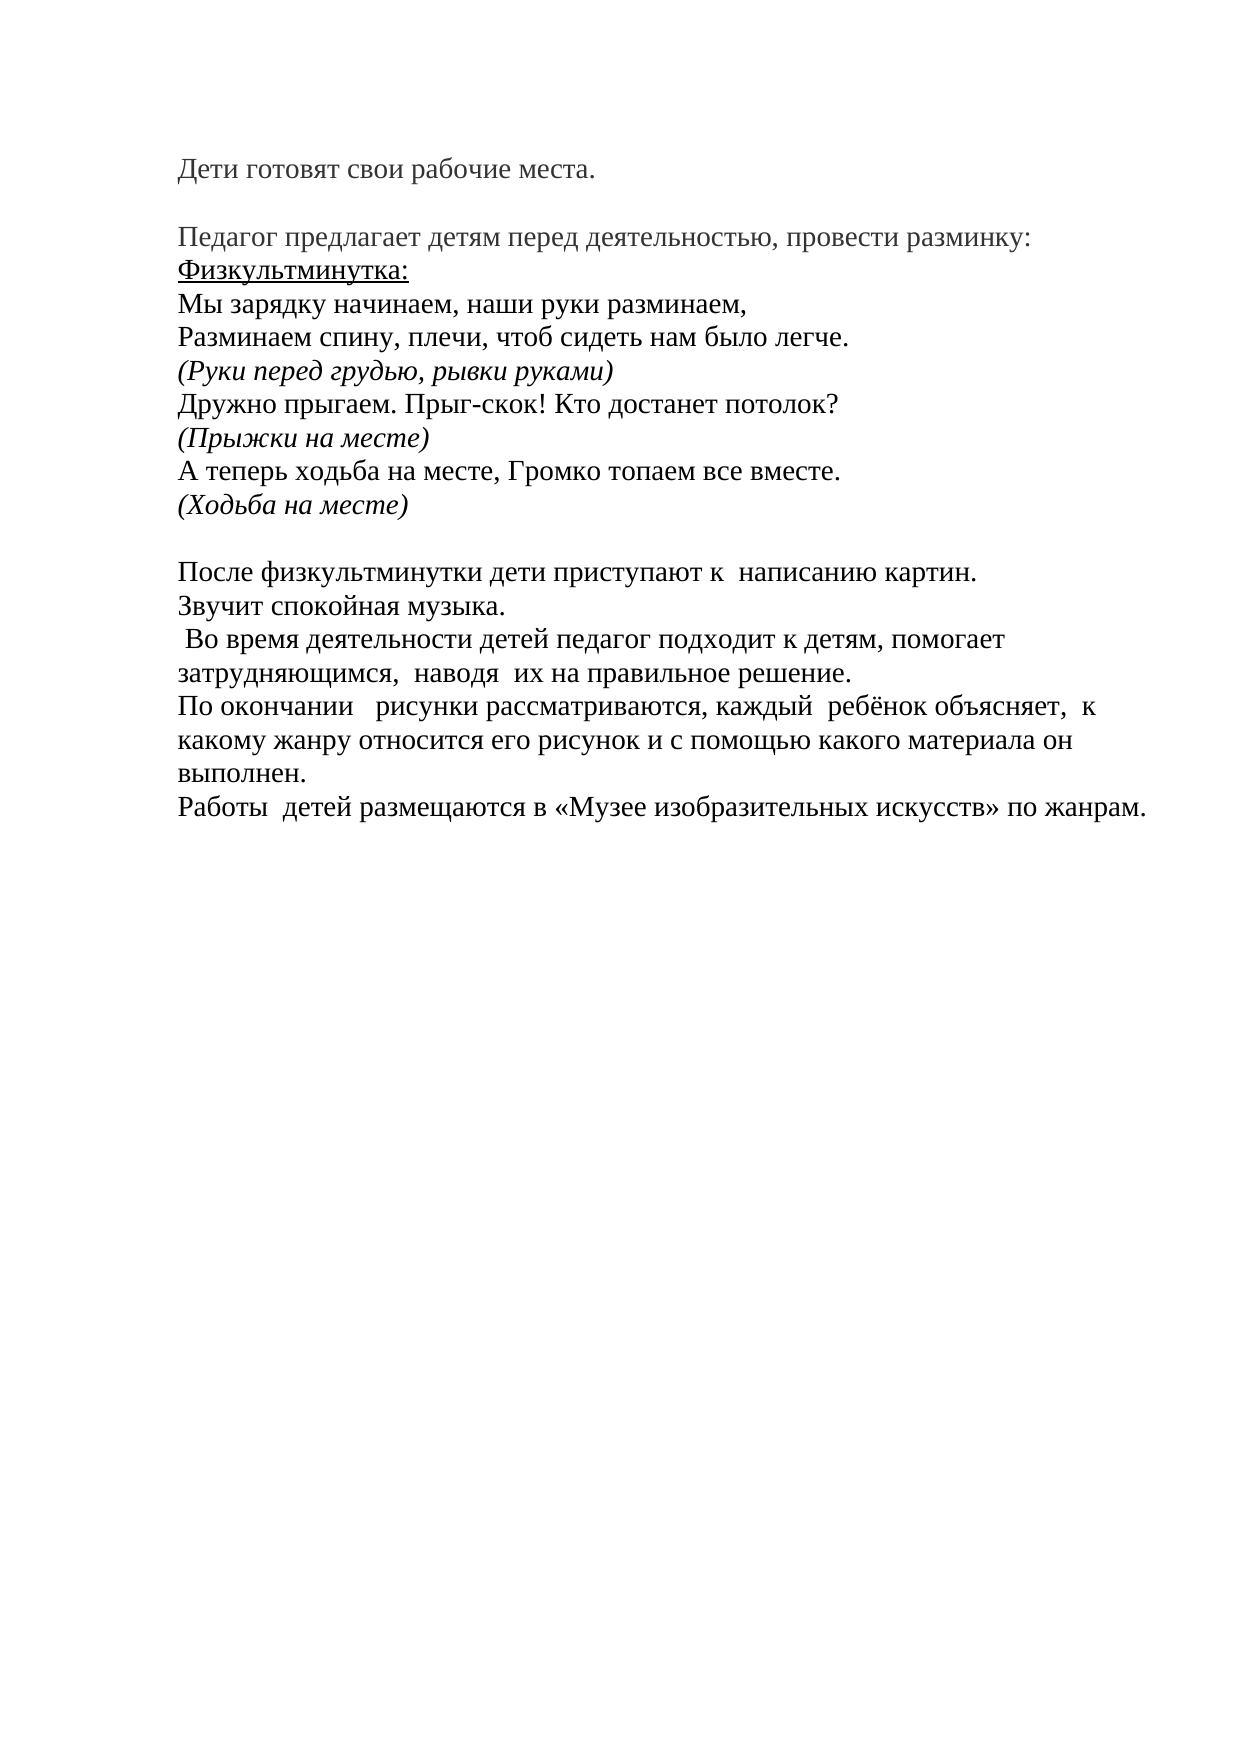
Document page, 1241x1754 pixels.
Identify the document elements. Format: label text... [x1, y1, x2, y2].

text (Руки перед грудью, рывки руками) [177, 353, 1152, 386]
text Разминаем спину, плечи, чтоб сидеть нам было легче. [177, 319, 1152, 353]
text Дружно прыгаем. Прыг-скок! Кто достанет потолок? [177, 386, 1152, 420]
text По окончании рисунки рассматриваются, каждый ребёнок объясняет, к какому жанру относится его рисунок и с помощью какого материала он выполнен. [177, 688, 1152, 789]
text Звучит спокойная музыка. [177, 588, 1152, 621]
text Педагог предлагает детям перед деятельностью, провести разминку: [177, 219, 1152, 252]
text (Прыжки на месте) [177, 420, 1152, 453]
text После физкультминутки дети приступают к написанию картин. [177, 554, 1152, 588]
text Во время деятельности детей педагог подходит к детям, помогает затрудняющимся, наводя их на правильное решение. [177, 621, 1152, 688]
text Мы зарядку начинаем, наши руки разминаем, [177, 286, 1152, 319]
text (Ходьба на месте) [177, 487, 1152, 521]
text Физкультминутка: [177, 252, 1152, 286]
text Работы детей размещаются в «Музее изобразительных искусств» по жанрам. [177, 789, 1152, 822]
text Дети готовят свои рабочие места. [177, 152, 1152, 185]
text А теперь ходьба на месте, Громко топаем все вместе. [177, 453, 1152, 487]
